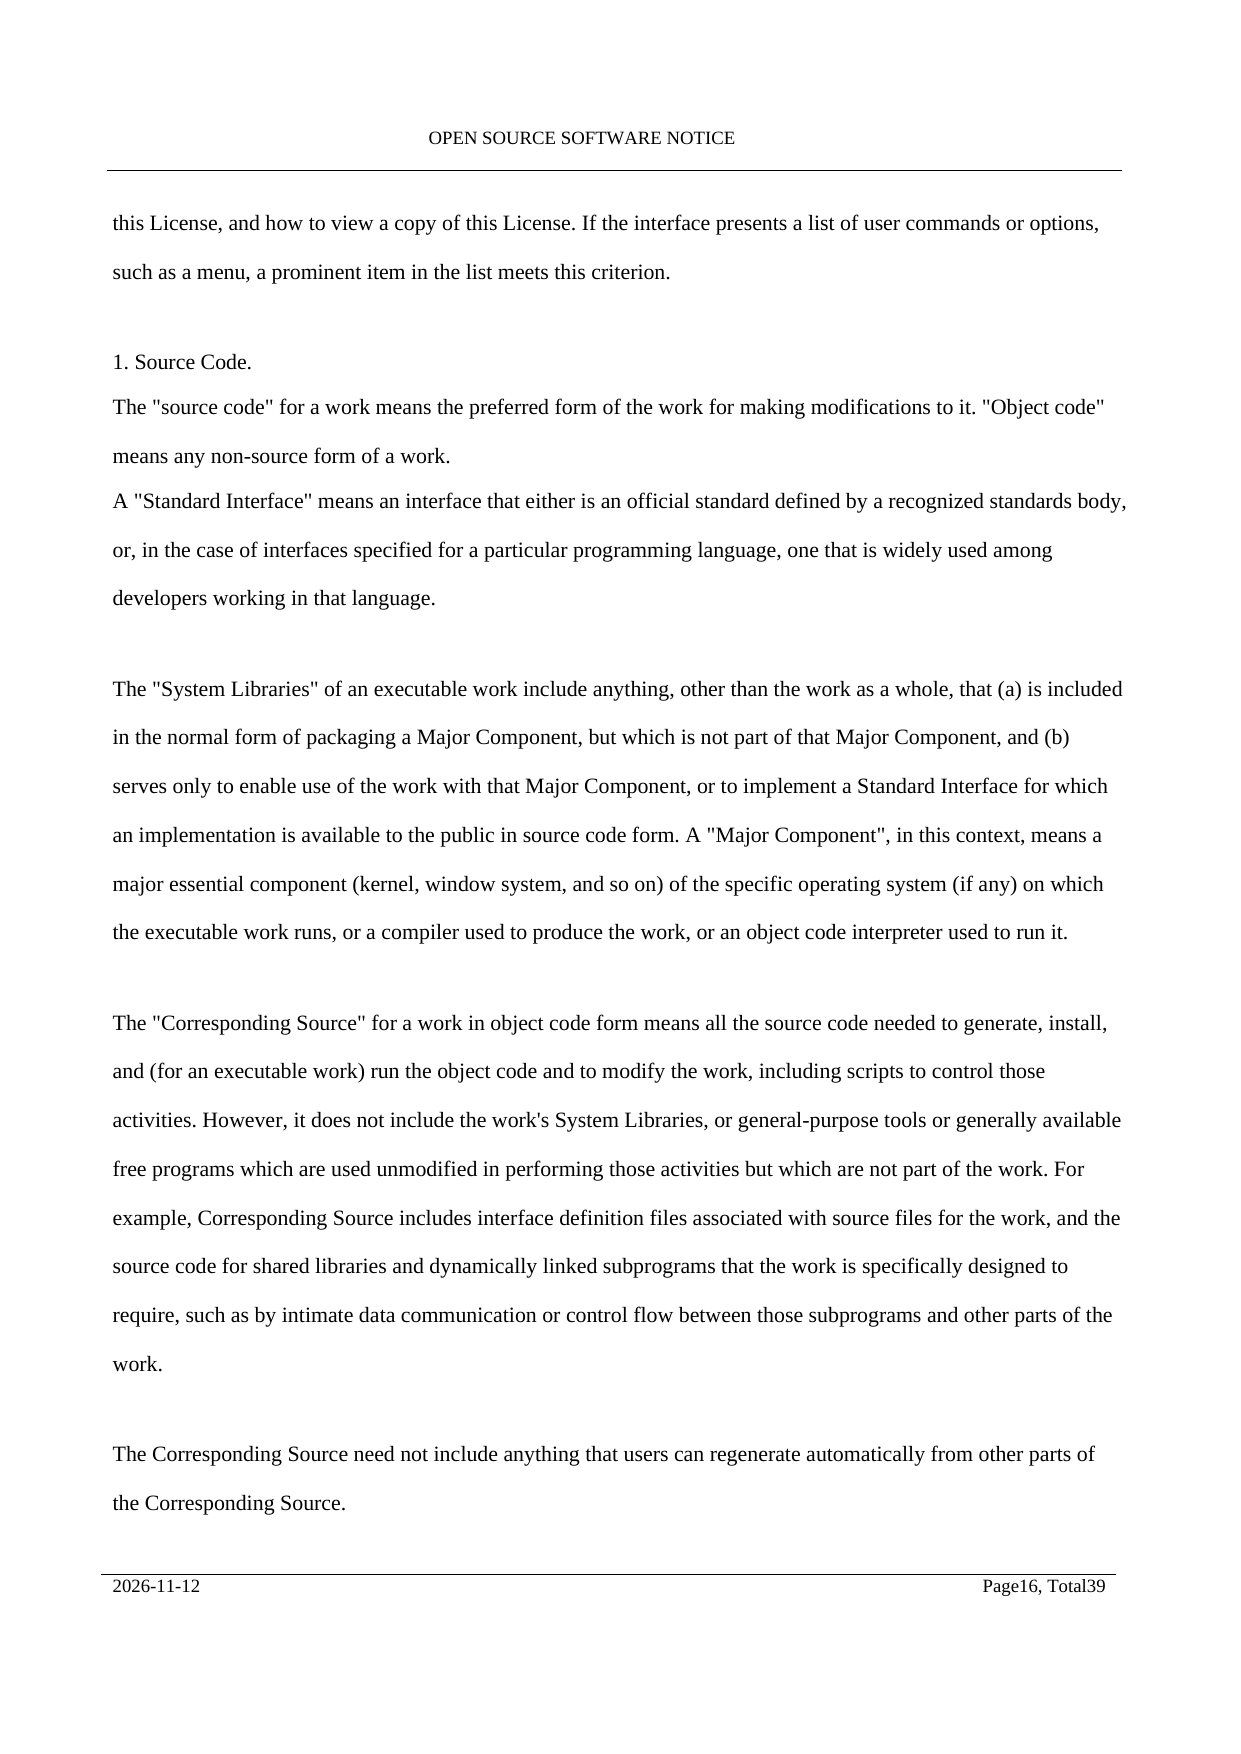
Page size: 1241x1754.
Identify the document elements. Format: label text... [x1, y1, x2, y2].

text The "Corresponding Source" for a work in object code form means all the source code needed to generate, install, and (for an executable work) run the object code and to modify the work, including scripts to control those activities. However, it does not include the work's System Libraries, or general-purpose tools or generally available free programs which are used unmodified in performing those activities but which are not part of the work. For example, Corresponding Source includes interface definition files associated with source files for the work, and the source code for shared libraries and dynamically linked subprograms that the work is specifically designed to require, such as by intimate data communication or control flow between those subprograms and other parts of the work. [112, 1006, 1128, 1380]
text 1. Source Code. [112, 345, 1128, 378]
text The Corresponding Source need not include anything that users can regenerate automatically from other parts of the Corresponding Source. [112, 1437, 1128, 1519]
text The "System Libraries" of an executable work include anything, other than the work as a whole, that (a) is included in the normal form of packaging a Major Component, but which is not part of that Major Component, and (b) serves only to enable use of the work with that Major Component, or to implement a Standard Interface for which an implementation is available to the public in source code form. A "Major Component", in this context, means a major essential component (kernel, window system, and so on) of the specific operating system (if any) on which the executable work runs, or a compiler used to produce the work, or an object code interpreter used to run it. [112, 672, 1128, 948]
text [112, 206, 1128, 288]
text A "Standard Interface" means an interface that either is an official standard defined by a recognized standards body, or, in the case of interfaces specified for a particular programming language, one that is widely used among developers working in that language. [112, 484, 1128, 614]
text The "source code" for a work means the preferred form of the work for making modifications to it. "Object code" means any non-source form of a work. [112, 390, 1128, 472]
